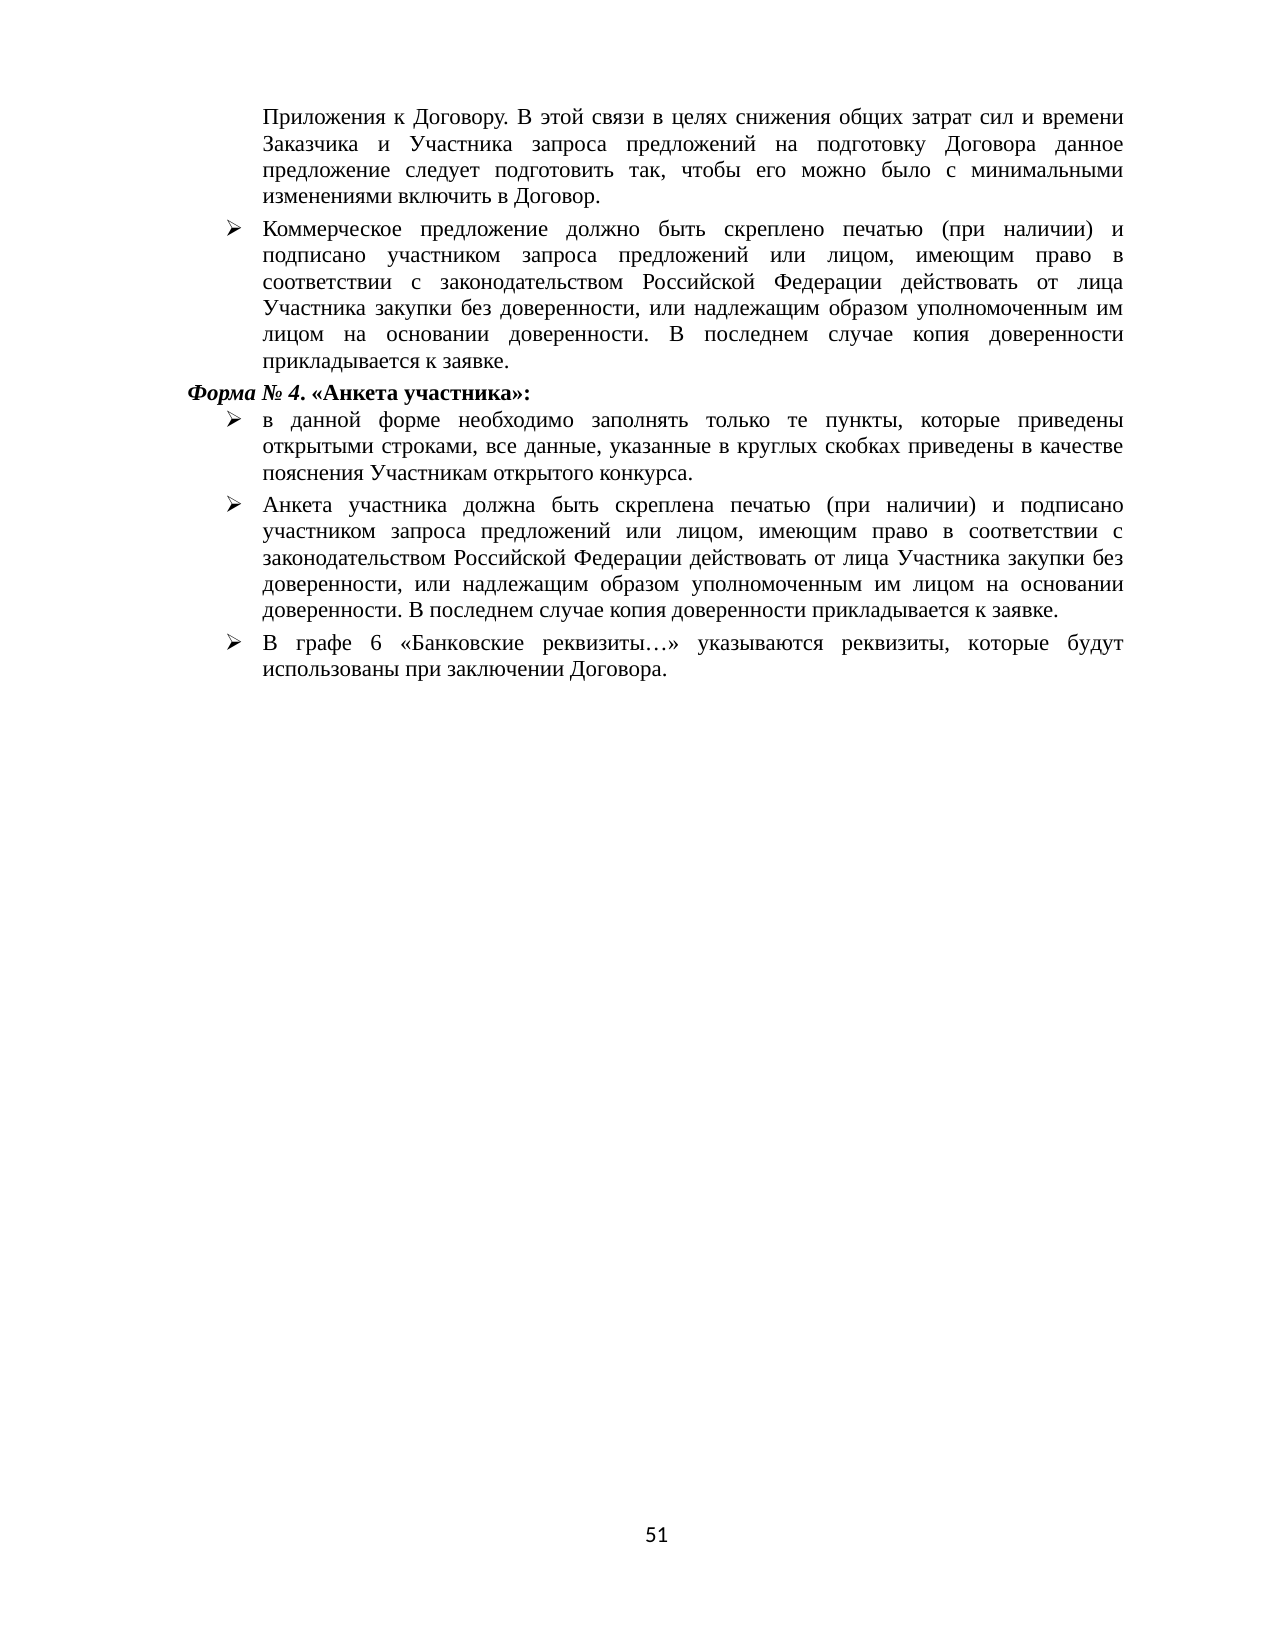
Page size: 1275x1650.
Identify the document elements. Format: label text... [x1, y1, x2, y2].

list Коммерческое предложение должно быть скреплено печатью (при наличии) и подписано участником запроса предложений или лицом, имеющим право в соответствии с законодательством Российской Федерации действовать от лица Участника закупки без доверенности, или надлежащим образом уполномоченным им лицом на основании доверенности. В последнем случае копия доверенности прикладывается к заявке. [225, 215, 1125, 373]
list Анкета участника должна быть скреплена печатью (при наличии) и подписано участником запроса предложений или лицом, имеющим право в соответствии с законодательством Российской Федерации действовать от лица Участника закупки без доверенности, или надлежащим образом уполномоченным им лицом на основании доверенности. В последнем случае копия доверенности прикладывается к заявке. [225, 491, 1125, 623]
list В графе 6 «Банковские реквизиты…» указываются реквизиты, которые будут использованы при заключении Договора. [225, 629, 1125, 682]
text Форма № 4. «Анкета участника»: [187, 379, 1125, 406]
list в данной форме необходимо заполнять только те пункты, которые приведены открытыми строками, все данные, указанные в круглых скобках приведены в качестве пояснения Участникам открытого конкурса. [225, 406, 1125, 485]
